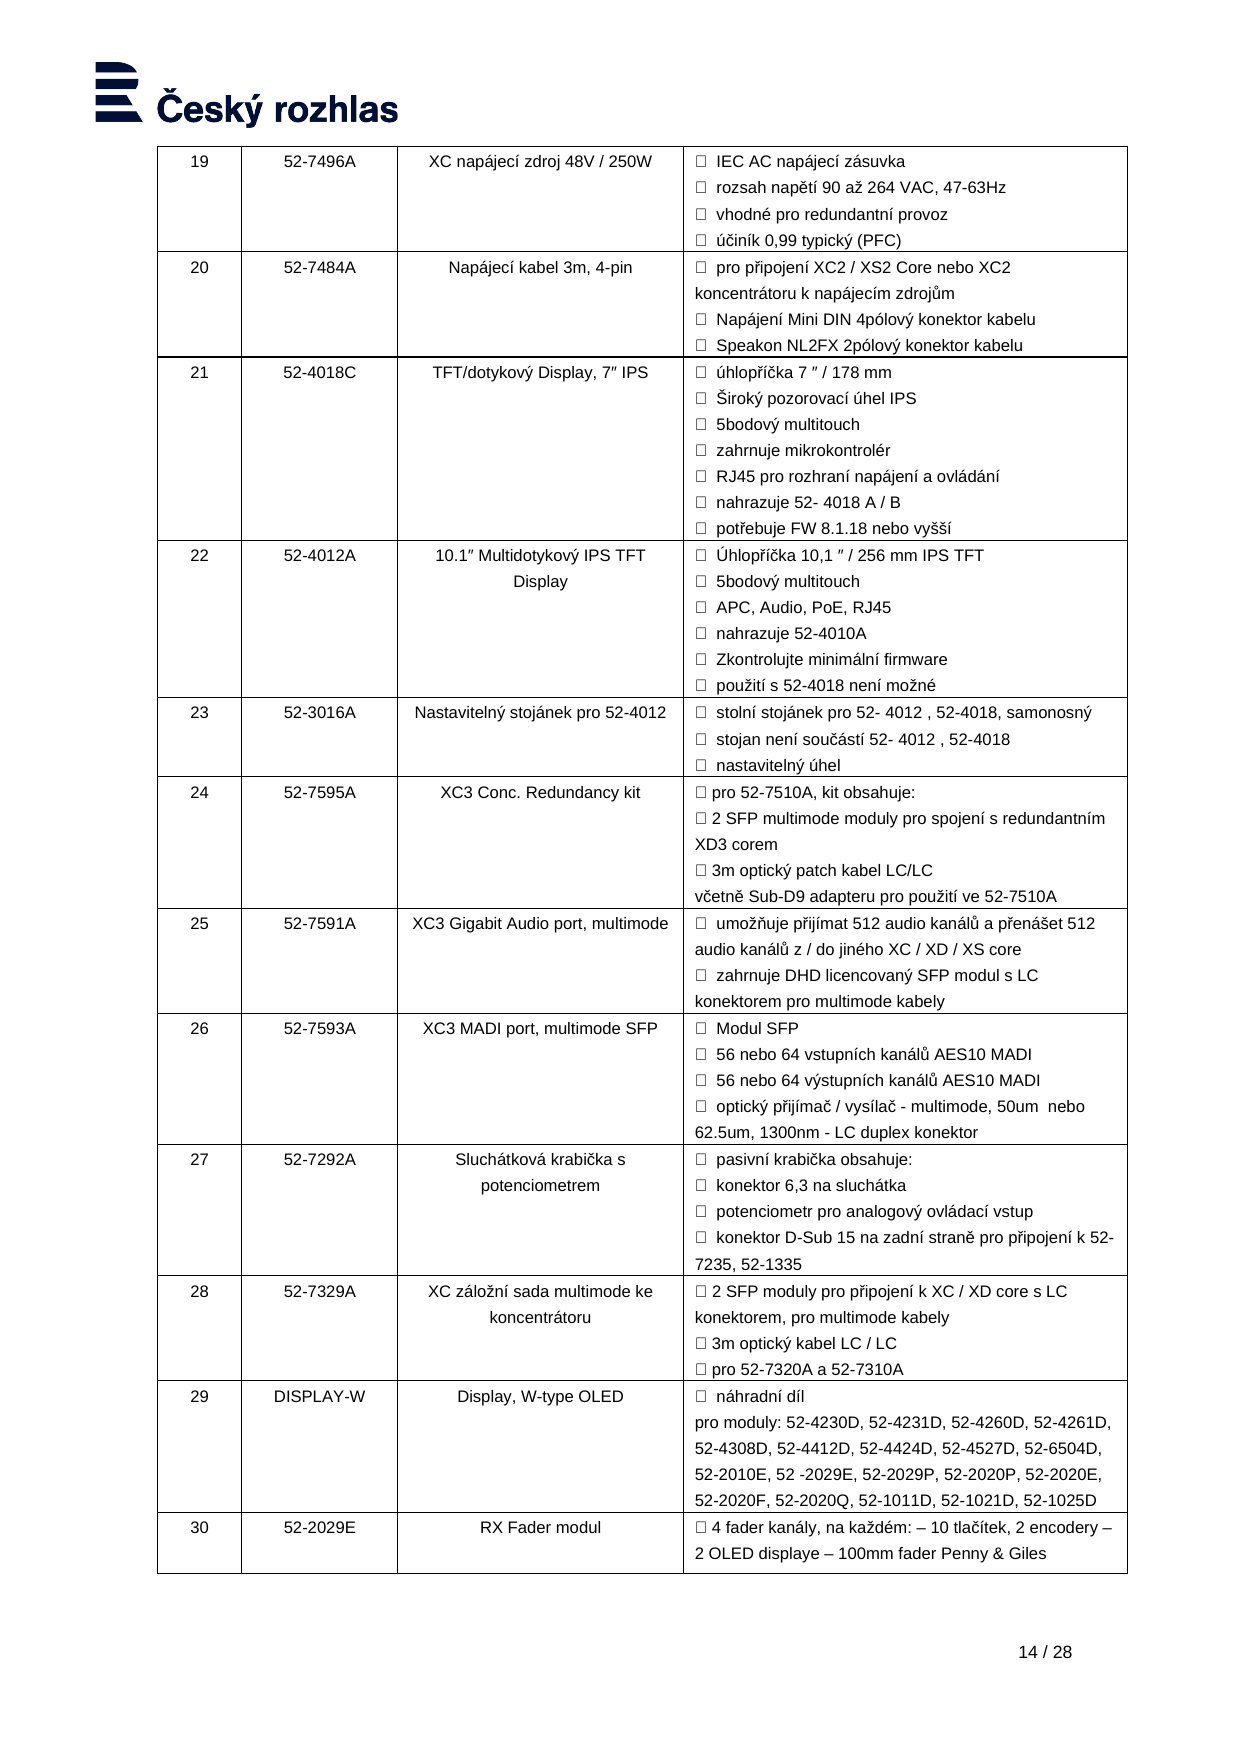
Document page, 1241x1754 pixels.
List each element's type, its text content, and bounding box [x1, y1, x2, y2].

table_cell 23 [158, 698, 241, 776]
table_cell TFT/dotykový Display, 7″ IPS [398, 358, 683, 540]
table_cell  pro připojení XC2 / XS2 Core nebo XC2 koncentrátoru k napájecím zdrojům  Napájení Mini DIN 4pólový konektor kabelu  Speakon NL2FX 2pólový konektor kabelu [684, 252, 1127, 356]
table_cell  úhlopříčka 7 ″ / 178 mm  Široký pozorovací úhel IPS  5bodový multitouch  zahrnuje mikrokontrolér  RJ45 pro rozhraní napájení a ovládání  nahrazuje 52- 4018 A / B  potřebuje FW 8.1.18 nebo vyšší [684, 358, 1127, 540]
table_cell  2 SFP moduly pro připojení k XC / XD core s LC konektorem, pro multimode kabely  3m optický kabel LC / LC  pro 52-7320A a 52-7310A [684, 1276, 1127, 1380]
table_cell RX Fader modul [398, 1513, 683, 1573]
table_cell  náhradní díl pro moduly: 52-4230D, 52-4231D, 52-4260D, 52-4261D, 52-4308D, 52-4412D, 52-4424D, 52-4527D, 52-6504D, 52-2010E, 52 -2029E, 52-2029P, 52-2020P, 52-2020E, 52-2020F, 52-2020Q, 52-1011D, 52-1021D, 52-1025D [684, 1381, 1127, 1512]
table_cell 10.1″ Multidotykový IPS TFT Display [398, 541, 683, 697]
table_cell 29 [158, 1381, 241, 1512]
table_cell XC3 Conc. Redundancy kit [398, 777, 683, 907]
table_cell 22 [158, 541, 241, 697]
table_cell Sluchátková krabička s potenciometrem [398, 1145, 683, 1275]
picture [95, 62, 398, 128]
table_cell 52-4018C [242, 358, 397, 540]
table_cell  Modul SFP  56 nebo 64 vstupních kanálů AES10 MADI  56 nebo 64 výstupních kanálů AES10 MADI  optický přijímač / vysílač - multimode, 50um nebo 62.5um, 1300nm - LC duplex konektor [684, 1014, 1127, 1144]
table_cell 21 [158, 358, 241, 540]
table_cell Display, W-type OLED [398, 1381, 683, 1512]
table_cell 52-7496A [242, 147, 397, 251]
table_cell  IEC AC napájecí zásuvka  rozsah napětí 90 až 264 VAC, 47-63Hz  vhodné pro redundantní provoz  účiník 0,99 typický (PFC) [684, 147, 1127, 251]
table_cell 52-7593A [242, 1014, 397, 1144]
table_cell 25 [158, 909, 241, 1013]
table_cell XC napájecí zdroj 48V / 250W [398, 147, 683, 251]
table_cell XC záložní sada multimode ke koncentrátoru [398, 1276, 683, 1380]
table_cell 52-3016A [242, 698, 397, 776]
table_cell XC3 MADI port, multimode SFP [398, 1014, 683, 1144]
table_cell 52-2029E [242, 1513, 397, 1573]
table_cell 52-7292A [242, 1145, 397, 1275]
table_cell XC3 Gigabit Audio port, multimode [398, 909, 683, 1013]
table_cell  pasivní krabička obsahuje:  konektor 6,3 na sluchátka  potenciometr pro analogový ovládací vstup  konektor D-Sub 15 na zadní straně pro připojení k 52-7235, 52-1335 [684, 1145, 1127, 1275]
table_cell  pro 52-7510A, kit obsahuje:  2 SFP multimode moduly pro spojení s redundantním XD3 corem  3m optický patch kabel LC/LC včetně Sub-D9 adapteru pro použití ve 52-7510A [684, 777, 1127, 907]
table_cell 52-4012A [242, 541, 397, 697]
table_cell  umožňuje přijímat 512 audio kanálů a přenášet 512 audio kanálů z / do jiného XC / XD / XS core  zahrnuje DHD licencovaný SFP modul s LC konektorem pro multimode kabely [684, 909, 1127, 1013]
table_cell 26 [158, 1014, 241, 1144]
table_cell 27 [158, 1145, 241, 1275]
table_cell 24 [158, 777, 241, 907]
table_cell 30 [158, 1513, 241, 1573]
table_cell Nastavitelný stojánek pro 52-4012 [398, 698, 683, 776]
table_cell  Úhlopříčka 10,1 ″ / 256 mm IPS TFT  5bodový multitouch  APC, Audio, PoE, RJ45  nahrazuje 52-4010A  Zkontrolujte minimální firmware  použití s ​​52-4018 není možné [684, 541, 1127, 697]
table_cell 52-7595A [242, 777, 397, 907]
table_cell 19 [158, 147, 241, 251]
table_cell 52-7484A [242, 252, 397, 356]
table_cell DISPLAY-W [242, 1381, 397, 1512]
table_cell 52-7329A [242, 1276, 397, 1380]
table_cell  stolní stojánek pro 52- 4012 , 52-4018, samonosný  stojan není součástí 52- 4012 , 52-4018  nastavitelný úhel [684, 698, 1127, 776]
table_cell 52-7591A [242, 909, 397, 1013]
table_cell 28 [158, 1276, 241, 1380]
table_cell Napájecí kabel 3m, 4-pin [398, 252, 683, 356]
table_cell 20 [158, 252, 241, 356]
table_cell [684, 1513, 1127, 1573]
